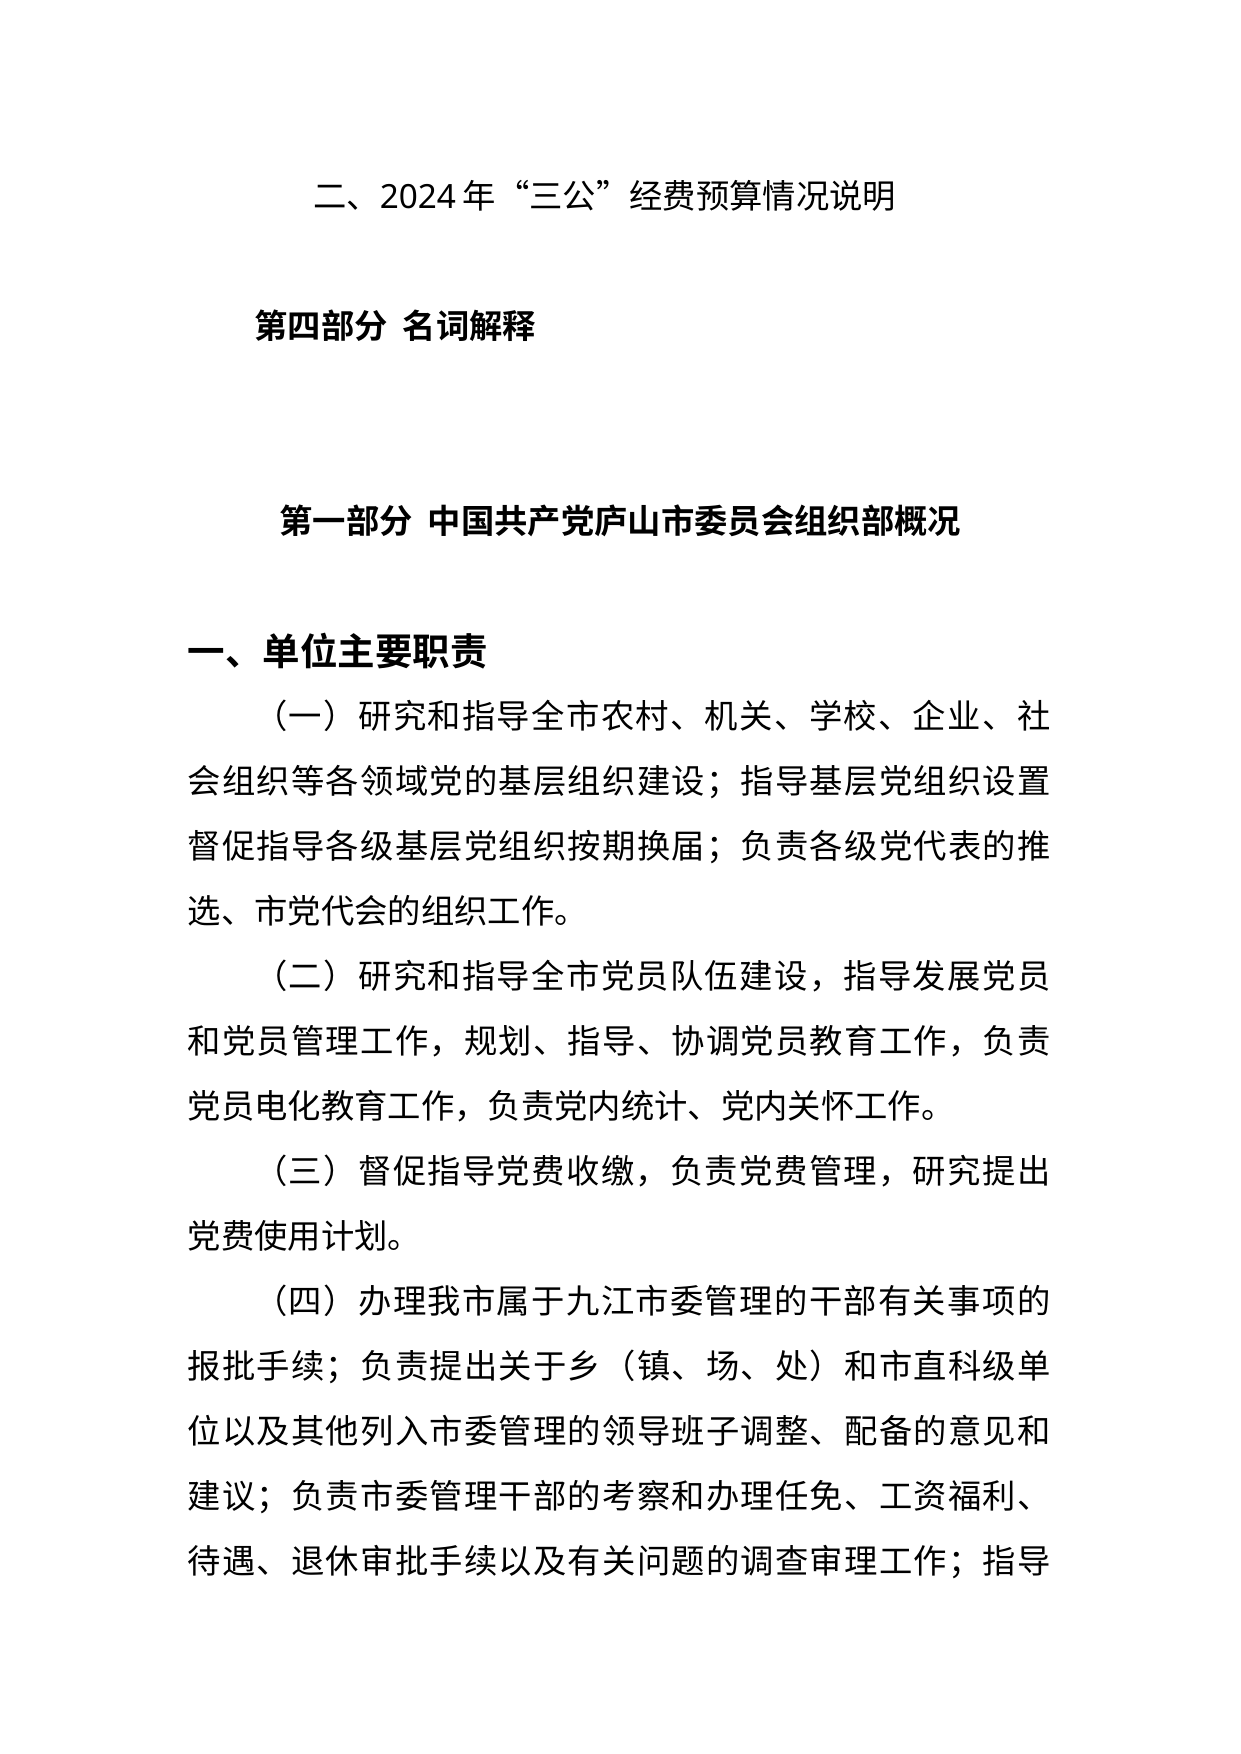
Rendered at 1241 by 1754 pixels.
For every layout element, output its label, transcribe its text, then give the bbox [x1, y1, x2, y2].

text （一）研究和指导全市农村、机关、学校、企业、社会组织等各领域党的基层组织建设；指导基层党组织设置；督促指导各级基层党组织按期换届；负责各级党代表的推选、市党代会的组织工作。 [187, 682, 1053, 942]
text 二、2024年“三公”经费预算情况说明 [187, 162, 1053, 227]
text 一、单位主要职责 [187, 617, 1053, 682]
text 第一部分 中国共产党庐山市委员会组织部概况 [187, 487, 1053, 552]
text （二）研究和指导全市党员队伍建设，指导发展党员和党员管理工作，规划、指导、协调党员教育工作，负责党员电化教育工作，负责党内统计、党内关怀工作。 [187, 942, 1053, 1137]
text （三）督促指导党费收缴，负责党费管理，研究提出党费使用计划。 [187, 1137, 1053, 1267]
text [187, 1267, 1053, 1592]
text 第四部分 名词解释 [187, 292, 1053, 357]
